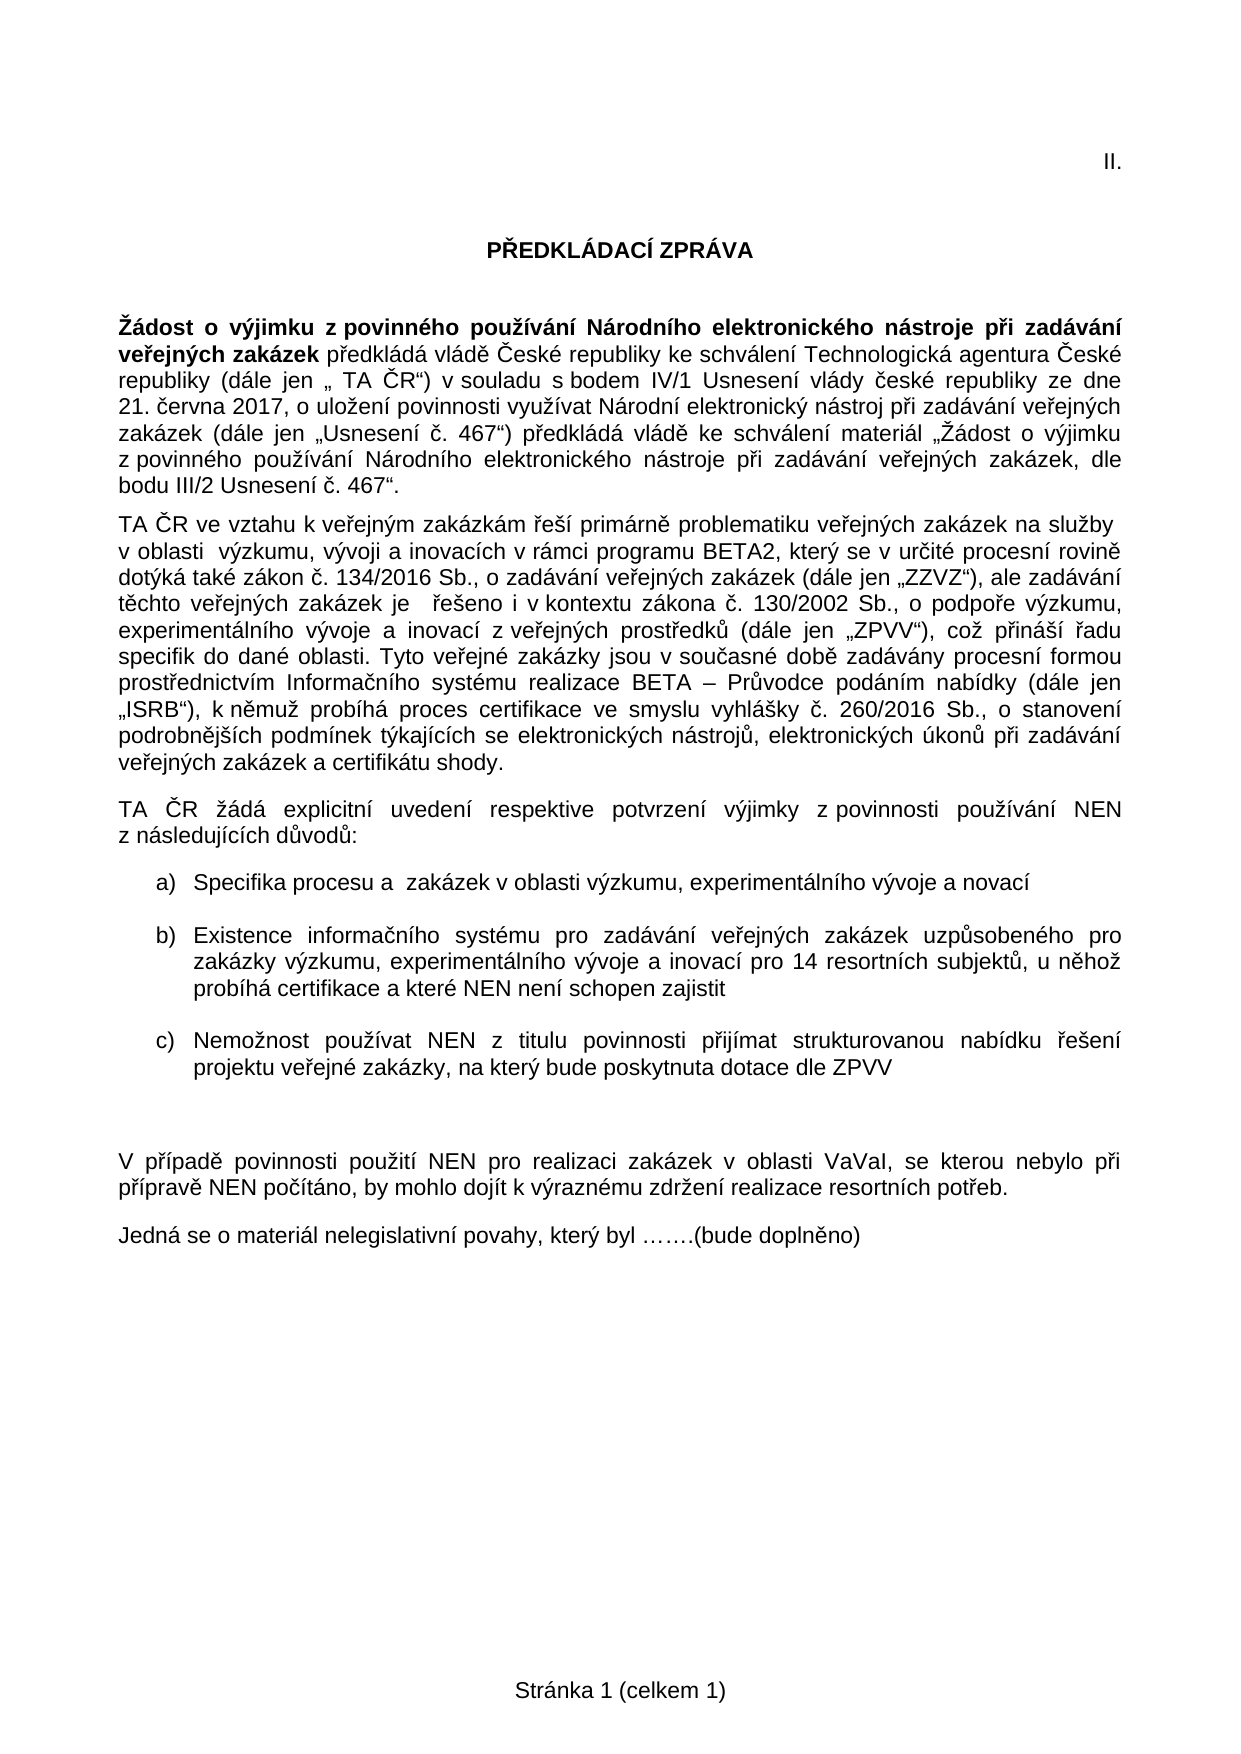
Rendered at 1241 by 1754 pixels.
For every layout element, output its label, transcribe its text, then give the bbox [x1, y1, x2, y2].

text Jedná se o materiál nelegislativní povahy, který byl …….(bude doplněno) [118, 1222, 1122, 1248]
text PŘEDKLÁDACÍ ZPRÁVA [118, 237, 1122, 263]
text TA ČR ve vztahu k veřejným zakázkám řeší primárně problematiku veřejných zakázek na služby v oblasti výzkumu, vývoji a inovacích v rámci programu BETA2, který se v určité procesní rovině dotýká také zákon č. 134/2016 Sb., o zadávání veřejných zakázek (dále jen „ZZVZ“), ale zadávání těchto veřejných zakázek je řešeno i v kontextu zákona č. 130/2002 Sb., o podpoře výzkumu, experimentálního vývoje a inovací z veřejných prostředků (dále jen „ZPVV“), což přináší řadu specifik do dané oblasti. Tyto veřejné zakázky jsou v současné době zadávány procesní formou prostřednictvím Informačního systému realizace BETA – Průvodce podáním nabídky (dále jen „ISRB“), k němuž probíhá proces certifikace ve smyslu vyhlášky č. 260/2016 Sb., o stanovení podrobnějších podmínek týkajících se elektronických nástrojů, elektronických úkonů při zadávání veřejných zakázek a certifikátu shody. [118, 511, 1122, 775]
text Žádost o výjimku z povinného používání Národního elektronického nástroje při zadávání veřejných zakázek předkládá vládě České republiky ke schválení Technologická agentura České republiky (dále jen „ TA ČR“) v souladu s bodem IV/1 Usnesení vlády české republiky ze dne 21. června 2017, o uložení povinnosti využívat Národní elektronický nástroj při zadávání veřejných zakázek (dále jen „Usnesení č. 467“) předkládá vládě ke schválení materiál „Žádost o výjimku z povinného používání Národního elektronického nástroje při zadávání veřejných zakázek, dle bodu III/2 Usnesení č. 467“. [118, 314, 1122, 499]
text TA ČR žádá explicitní uvedení respektive potvrzení výjimky z povinnosti používání NEN z následujících důvodů: [118, 796, 1122, 848]
list Nemožnost používat NEN z titulu povinnosti přijímat strukturovanou nabídku řešení projektu veřejné zakázky, na který bude poskytnuta dotace dle ZPVV [156, 1027, 1122, 1080]
text II. [118, 148, 1122, 174]
text V případě povinnosti použití NEN pro realizaci zakázek v oblasti VaVaI, se kterou nebylo při přípravě NEN počítáno, by mohlo dojít k výraznému zdržení realizace resortních potřeb. [118, 1148, 1122, 1201]
list Existence informačního systému pro zadávání veřejných zakázek uzpůsobeného pro zakázky výzkumu, experimentálního vývoje a inovací pro 14 resortních subjektů, u něhož probíhá certifikace a které NEN není schopen zajistit [156, 922, 1122, 1001]
list Specifika procesu a zakázek v oblasti výzkumu, experimentálního vývoje a novací [156, 869, 1122, 896]
